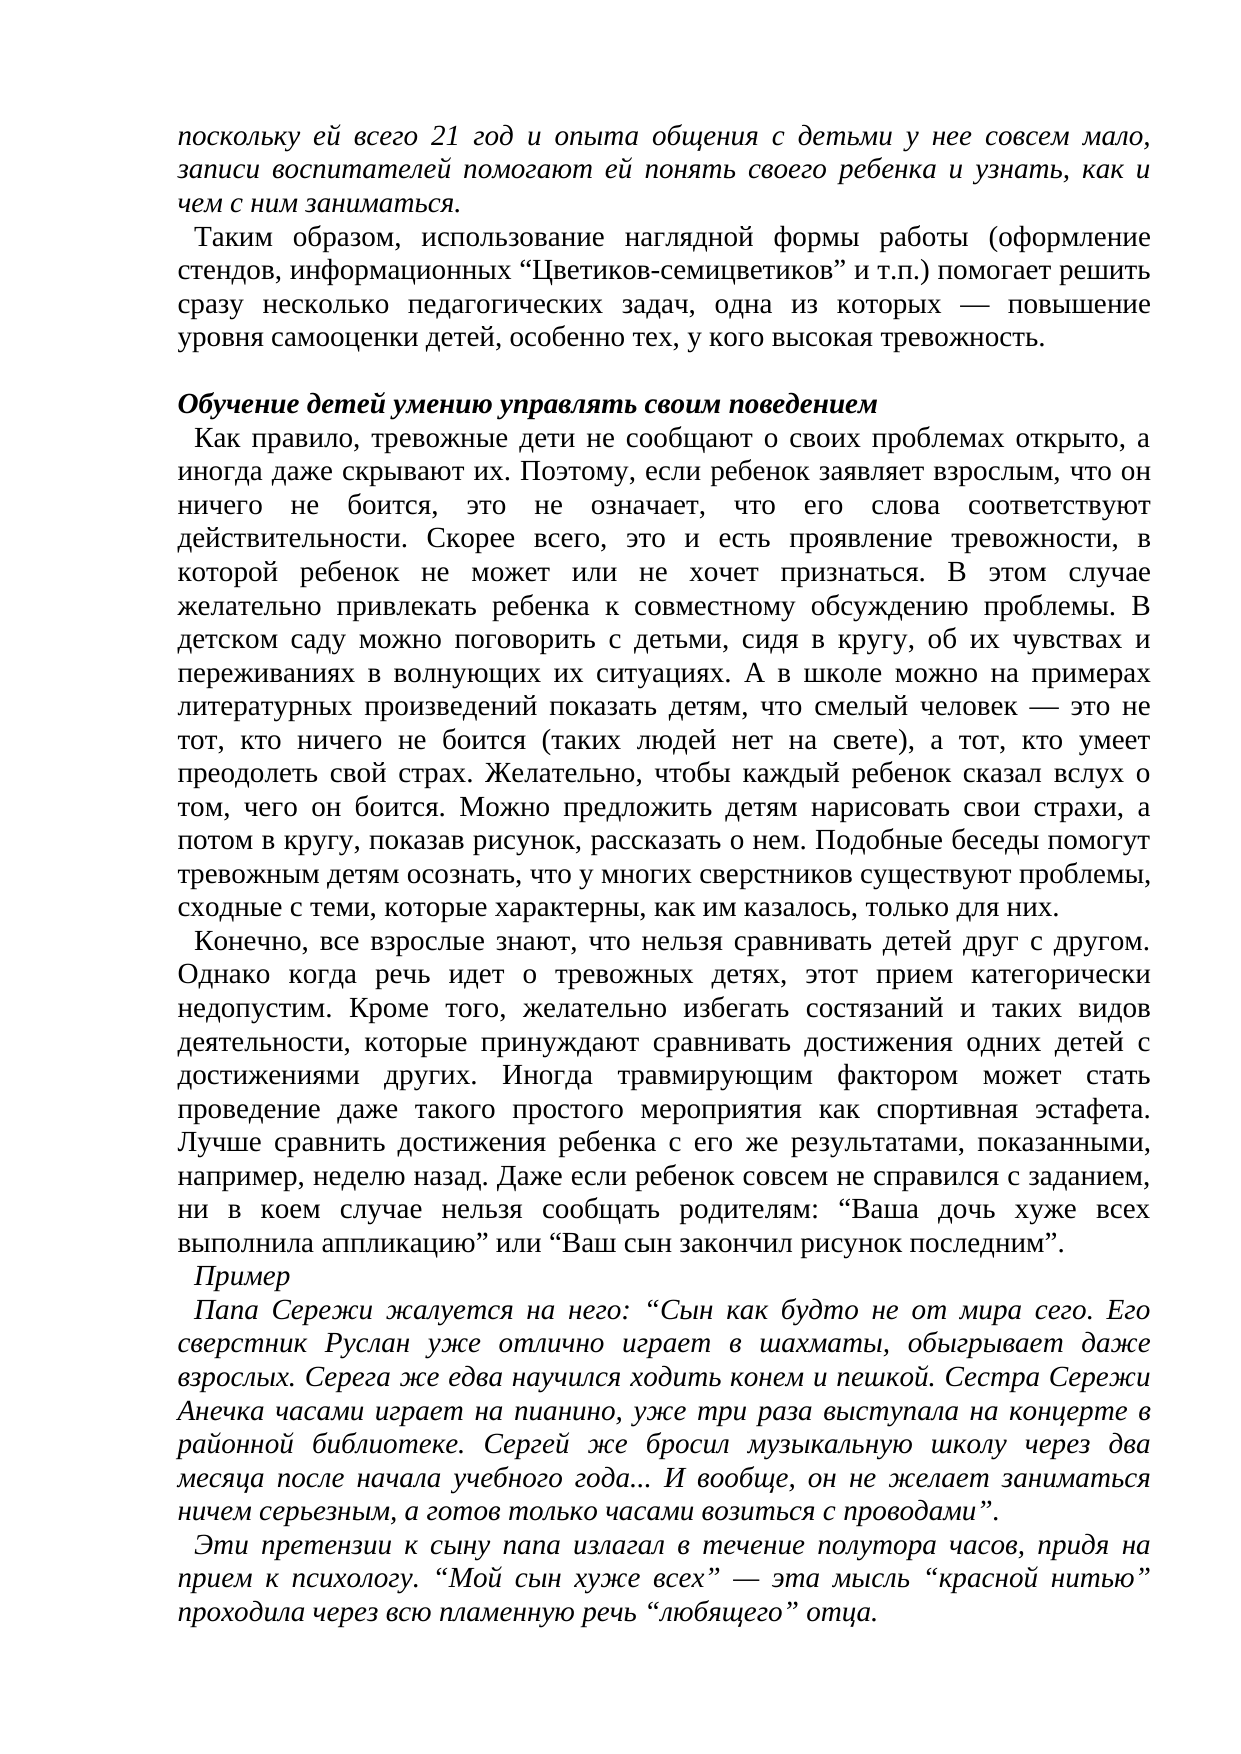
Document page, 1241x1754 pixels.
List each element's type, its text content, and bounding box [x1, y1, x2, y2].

text Конечно, все взрослые знают, что нельзя сравнивать детей друг с другом. Однако когда речь идет о тревожных детях, этот прием категорически недопустим. Кроме того, желательно избегать состязаний и таких видов деятельности, которые принуждают сравнивать достижения одних детей с достижениями других. Иногда травмирующим фактором может стать проведение даже такого простого мероприятия как спортивная эстафета. Лучше сравнить достижения ребенка с его же результатами, показанными, например, неделю назад. Даже если ребенок совсем не справился с заданием, ни в коем случае нельзя сообщать родителям: “Ваша дочь хуже всех выполнила аппликацию” или “Ваш сын закончил рисунок последним”. [177, 923, 1152, 1258]
text Как правило, тревожные дети не сообщают о своих проблемах открыто, а иногда даже скрывают их. Поэтому, если ребенок заявляет взрослым, что он ничего не боится, это не означает, что его слова соответствуют действительности. Скорее всего, это и есть проявление тревожности, в которой ребенок не может или не хочет признаться. В этом случае желательно привлекать ребенка к совместному обсуждению проблемы. В детском саду можно поговорить с детьми, сидя в кругу, об их чувствах и переживаниях в волнующих их ситуациях. А в школе можно на примерах литературных произведений показать детям, что смелый человек — это не тот, кто ничего не боится (таких людей нет на свете), а тот, кто умеет преодолеть свой страх. Желательно, чтобы каждый ребенок сказал вслух о том, чего он боится. Можно предложить детям нарисовать свои страхи, а потом в кругу, показав рисунок, рассказать о нем. Подобные беседы помогут тревожным детям осознать, что у многих сверстников существуют проблемы, сходные с теми, которые характерны, как им казалось, только для них. [177, 420, 1152, 923]
text Папа Сережи жалуется на него: “Сын как будто не от мира сего. Его сверстник Руслан уже отлично играет в шахматы, обыгрывает даже взрослых. Серега же едва научился ходить конем и пешкой. Сестра Сережи Анечка часами играет на пианино, уже три раза выступала на концерте в районной библиотеке. Сергей же бросил музыкальную школу через два месяца после начала учебного года... И вообще, он не желает заниматься ничем серьезным, а готов только часами возиться с проводами”. [177, 1292, 1152, 1527]
text Эти претензии к сыну папа излагал в течение полутора часов, придя на прием к психологу. “Мой сын хуже всех” — эта мысль “красной нитью” проходила через всю пламенную речь “любящего” отца. [177, 1527, 1152, 1627]
text Пример [177, 1258, 1152, 1292]
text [177, 118, 1152, 219]
subtitle Обучение детей умению управлять своим поведением [177, 386, 1152, 420]
text Таким образом, использование наглядной формы работы (оформление стендов, информационных “Цветиков-семицветиков” и т.п.) помогает решить сразу несколько педагогических задач, одна из которых — повышение уровня самооценки детей, особенно тех, у кого высокая тревожность. [177, 219, 1152, 353]
